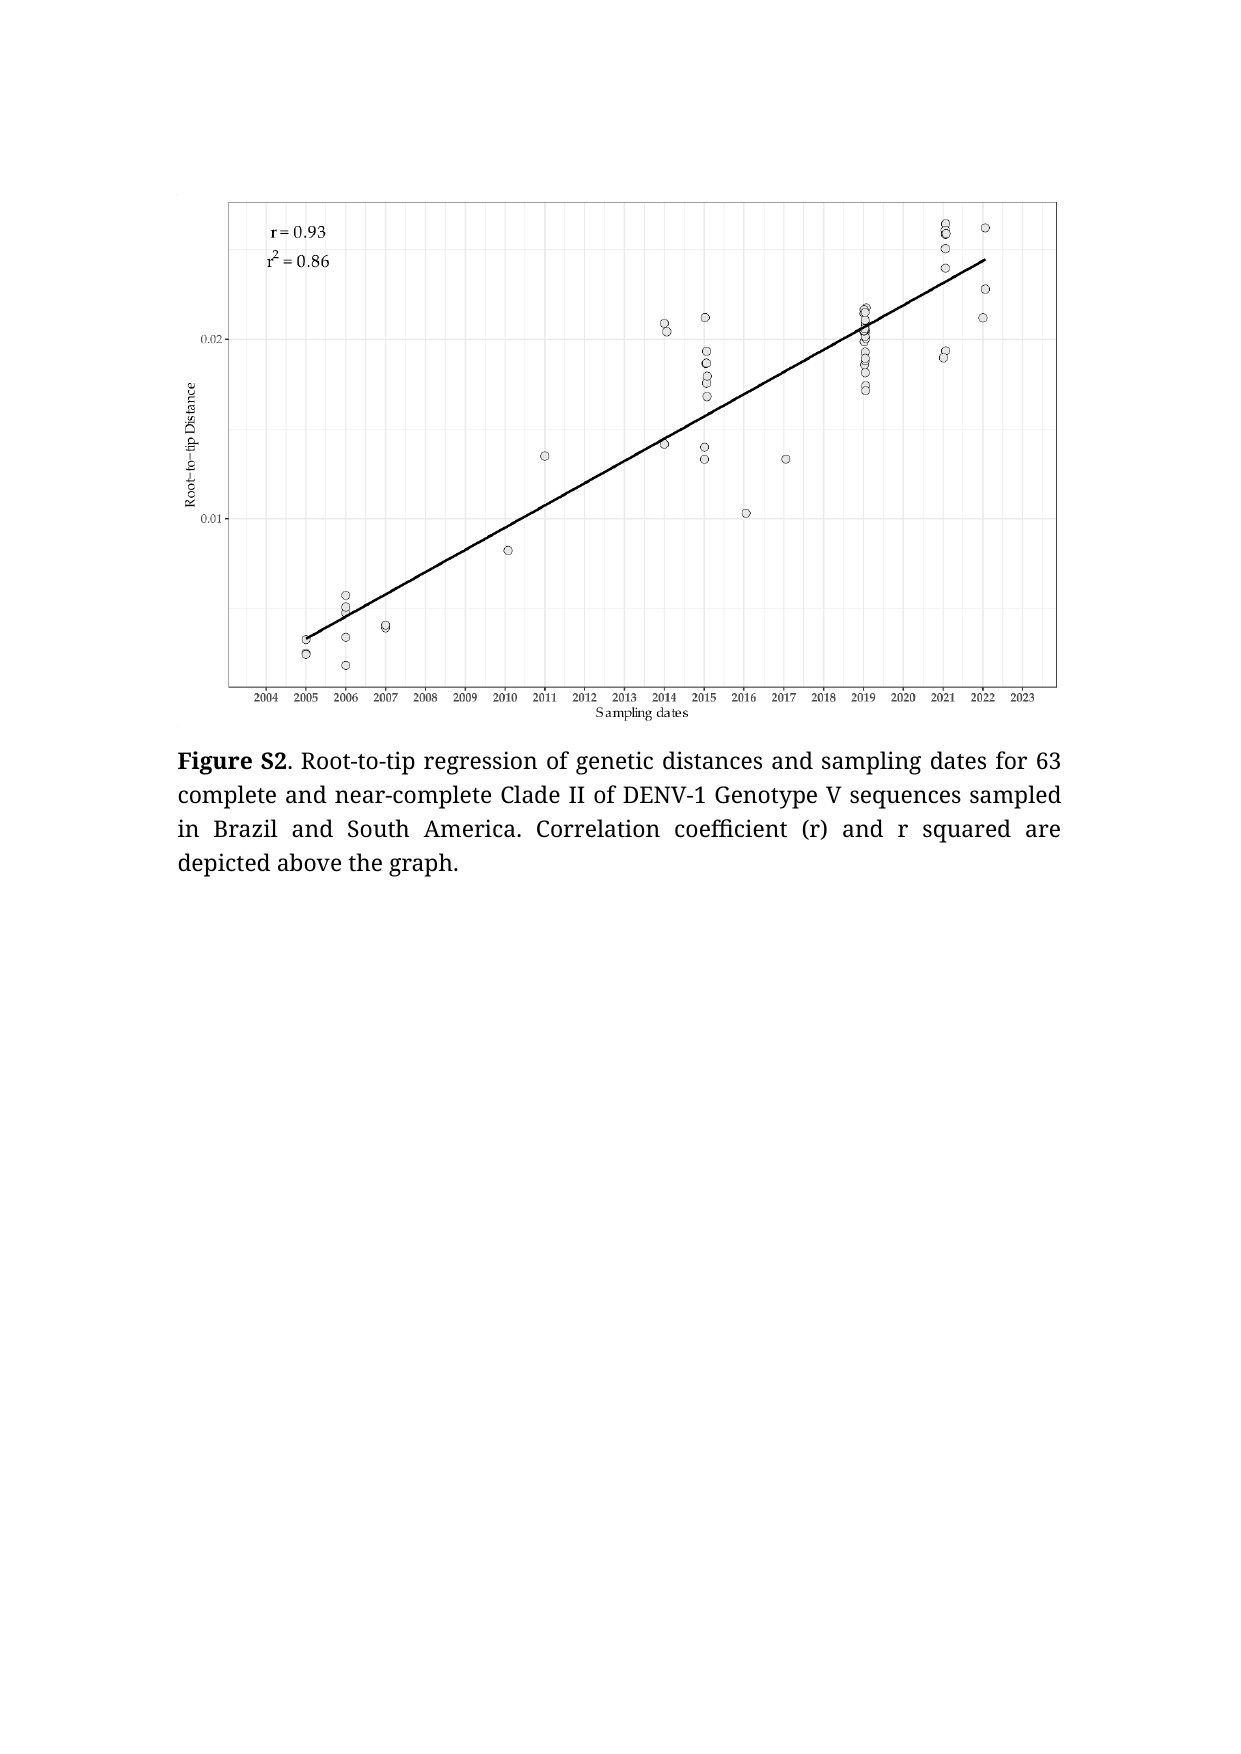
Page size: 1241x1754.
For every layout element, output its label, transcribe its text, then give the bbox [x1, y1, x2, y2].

text Figure S2. Root-to-tip regression of genetic distances and sampling dates for 63 complete and near-complete Clade II of DENV-1 Genotype V sequences sampled in Brazil and South America. Correlation coefficient (r) and r squared are depicted above the graph. [177, 745, 1063, 878]
picture [177, 194, 1063, 727]
